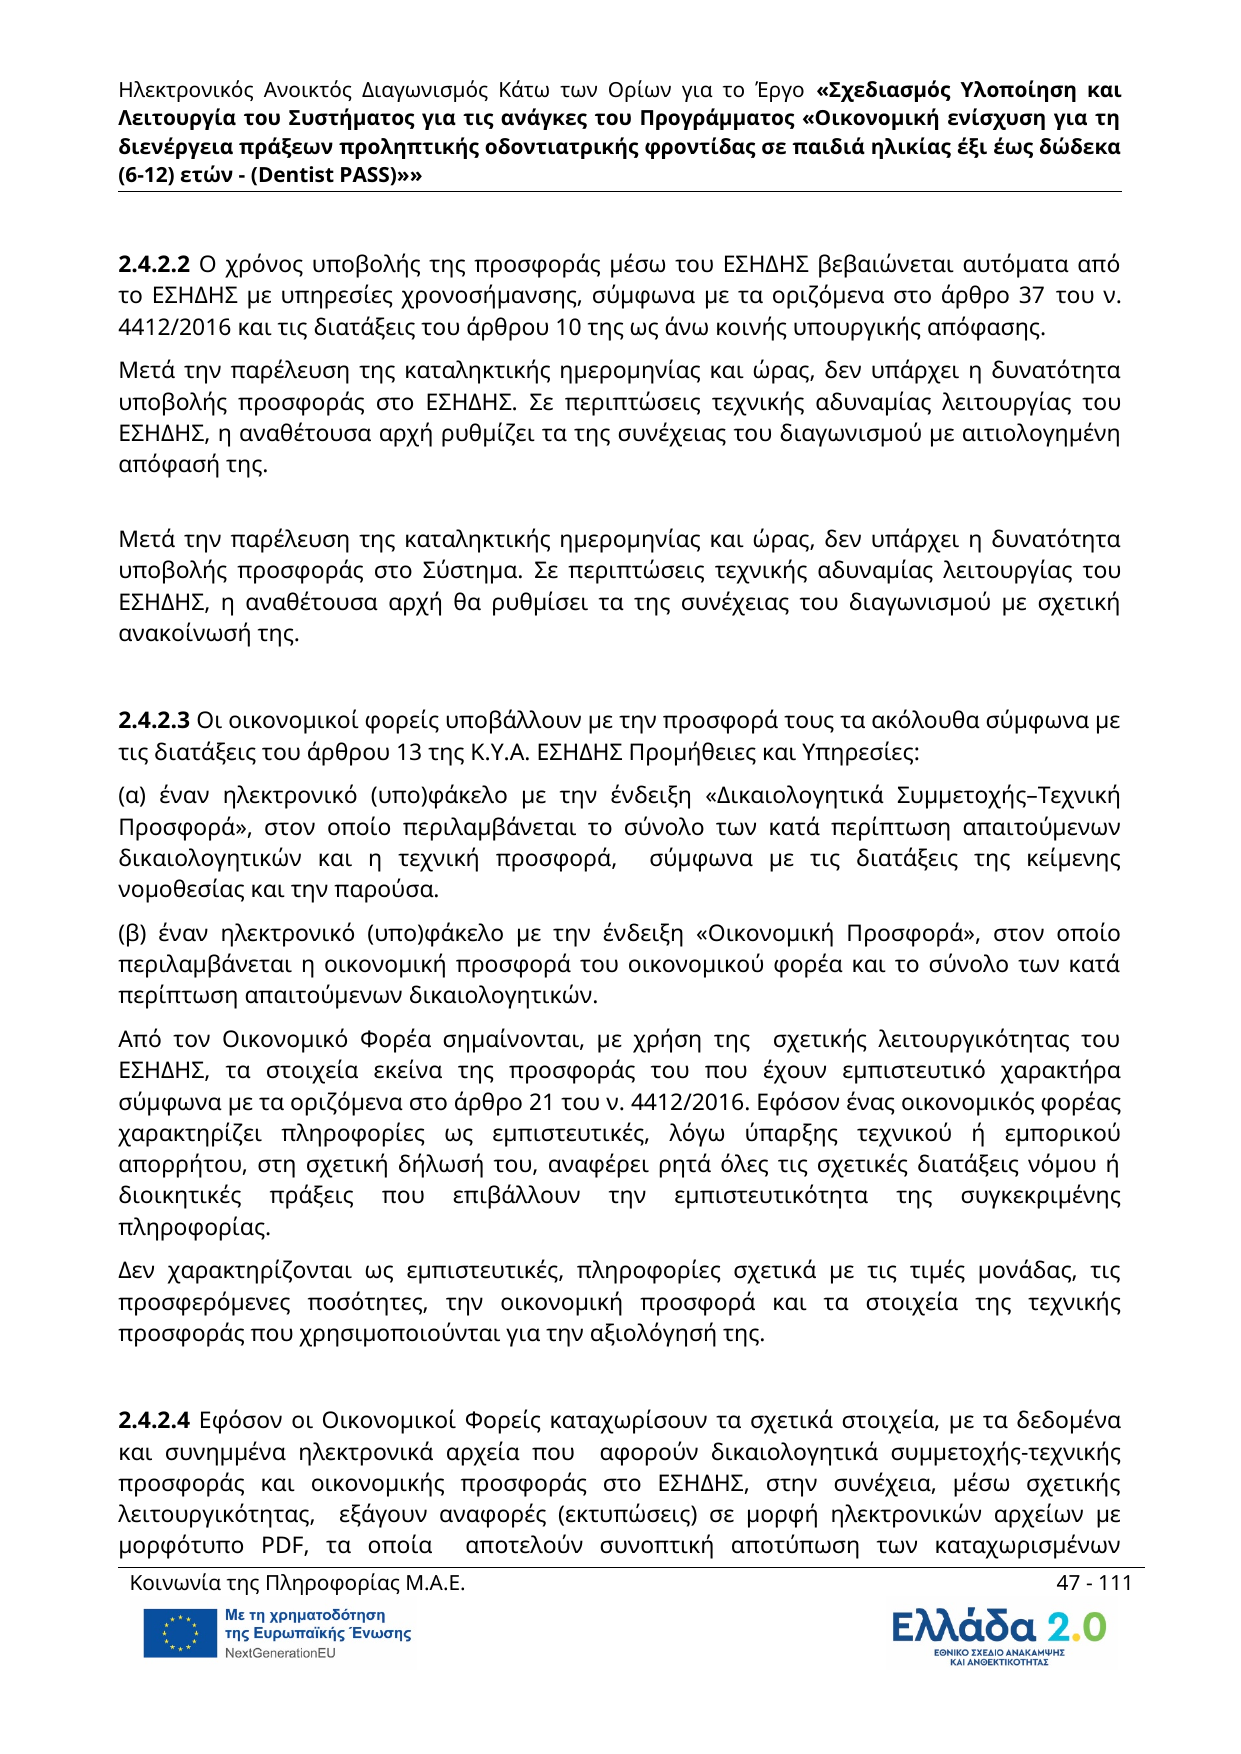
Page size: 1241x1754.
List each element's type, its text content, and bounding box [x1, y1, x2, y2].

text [118, 1404, 1122, 1561]
text (β) έναν ηλεκτρονικό (υπο)φάκελο με την ένδειξη «Οικονομική Προσφορά», στον οποίο περιλαμβάνεται η οικονομική προσφορά του οικονομικού φορέα και το σύνολο των κατά περίπτωση απαιτούμενων δικαιολογητικών. [118, 917, 1122, 1011]
text Δεν χαρακτηρίζονται ως εμπιστευτικές, πληροφορίες σχετικά με τις τιμές μονάδας, τις προσφερόμενες ποσότητες, την οικονομική προσφορά και τα στοιχεία της τεχνικής προσφοράς που χρησιμοποιούνται για την αξιολόγησή της. [118, 1254, 1122, 1348]
text Από τον Οικονομικό Φορέα σημαίνονται, με χρήση της σχετικής λειτουργικότητας του ΕΣΗΔΗΣ, τα στοιχεία εκείνα της προσφοράς του που έχουν εμπιστευτικό χαρακτήρα σύμφωνα με τα οριζόμενα στο άρθρο 21 του ν. 4412/2016. Εφόσον ένας οικονομικός φορέας χαρακτηρίζει πληροφορίες ως εμπιστευτικές, λόγω ύπαρξης τεχνικού ή εμπορικού απορρήτου, στη σχετική δήλωσή του, αναφέρει ρητά όλες τις σχετικές διατάξεις νόμου ή διοικητικές πράξεις που επιβάλλουν την εμπιστευτικότητα της συγκεκριμένης πληροφορίας. [118, 1023, 1122, 1242]
text Μετά την παρέλευση της καταληκτικής ημερομηνίας και ώρας, δεν υπάρχει η δυνατότητα υποβολής προσφοράς στο Σύστημα. Σε περιπτώσεις τεχνικής αδυναμίας λειτουργίας του ΕΣΗΔΗΣ, η αναθέτουσα αρχή θα ρυθμίσει τα της συνέχειας του διαγωνισμού με σχετική ανακοίνωσή της. [118, 523, 1122, 648]
text 2.4.2.2 Ο χρόνος υποβολής της προσφοράς μέσω του ΕΣΗΔΗΣ βεβαιώνεται αυτόματα από το ΕΣΗΔΗΣ με υπηρεσίες χρονοσήμανσης, σύμφωνα με τα οριζόμενα στο άρθρο 37 του ν. 4412/2016 και τις διατάξεις του άρθρου 10 της ως άνω κοινής υπουργικής απόφασης. [118, 248, 1122, 342]
text Μετά την παρέλευση της καταληκτικής ημερομηνίας και ώρας, δεν υπάρχει η δυνατότητα υποβολής προσφοράς στο ΕΣΗΔΗΣ. Σε περιπτώσεις τεχνικής αδυναμίας λειτουργίας του ΕΣΗΔΗΣ, η αναθέτουσα αρχή ρυθμίζει τα της συνέχειας του διαγωνισμού με αιτιολογημένη απόφασή της. [118, 354, 1122, 479]
text (α) έναν ηλεκτρονικό (υπο)φάκελο με την ένδειξη «Δικαιολογητικά Συμμετοχής–Τεχνική Προσφορά», στον οποίο περιλαμβάνεται το σύνολο των κατά περίπτωση απαιτούμενων δικαιολογητικών και η τεχνική προσφορά, σύμφωνα με τις διατάξεις της κείμενης νομοθεσίας και την παρούσα. [118, 779, 1122, 904]
text 2.4.2.3 Οι οικονομικοί φορείς υποβάλλουν με την προσφορά τους τα ακόλουθα σύμφωνα με τις διατάξεις του άρθρου 13 της Κ.Υ.Α. ΕΣΗΔΗΣ Προμήθειες και Υπηρεσίες: [118, 704, 1122, 767]
